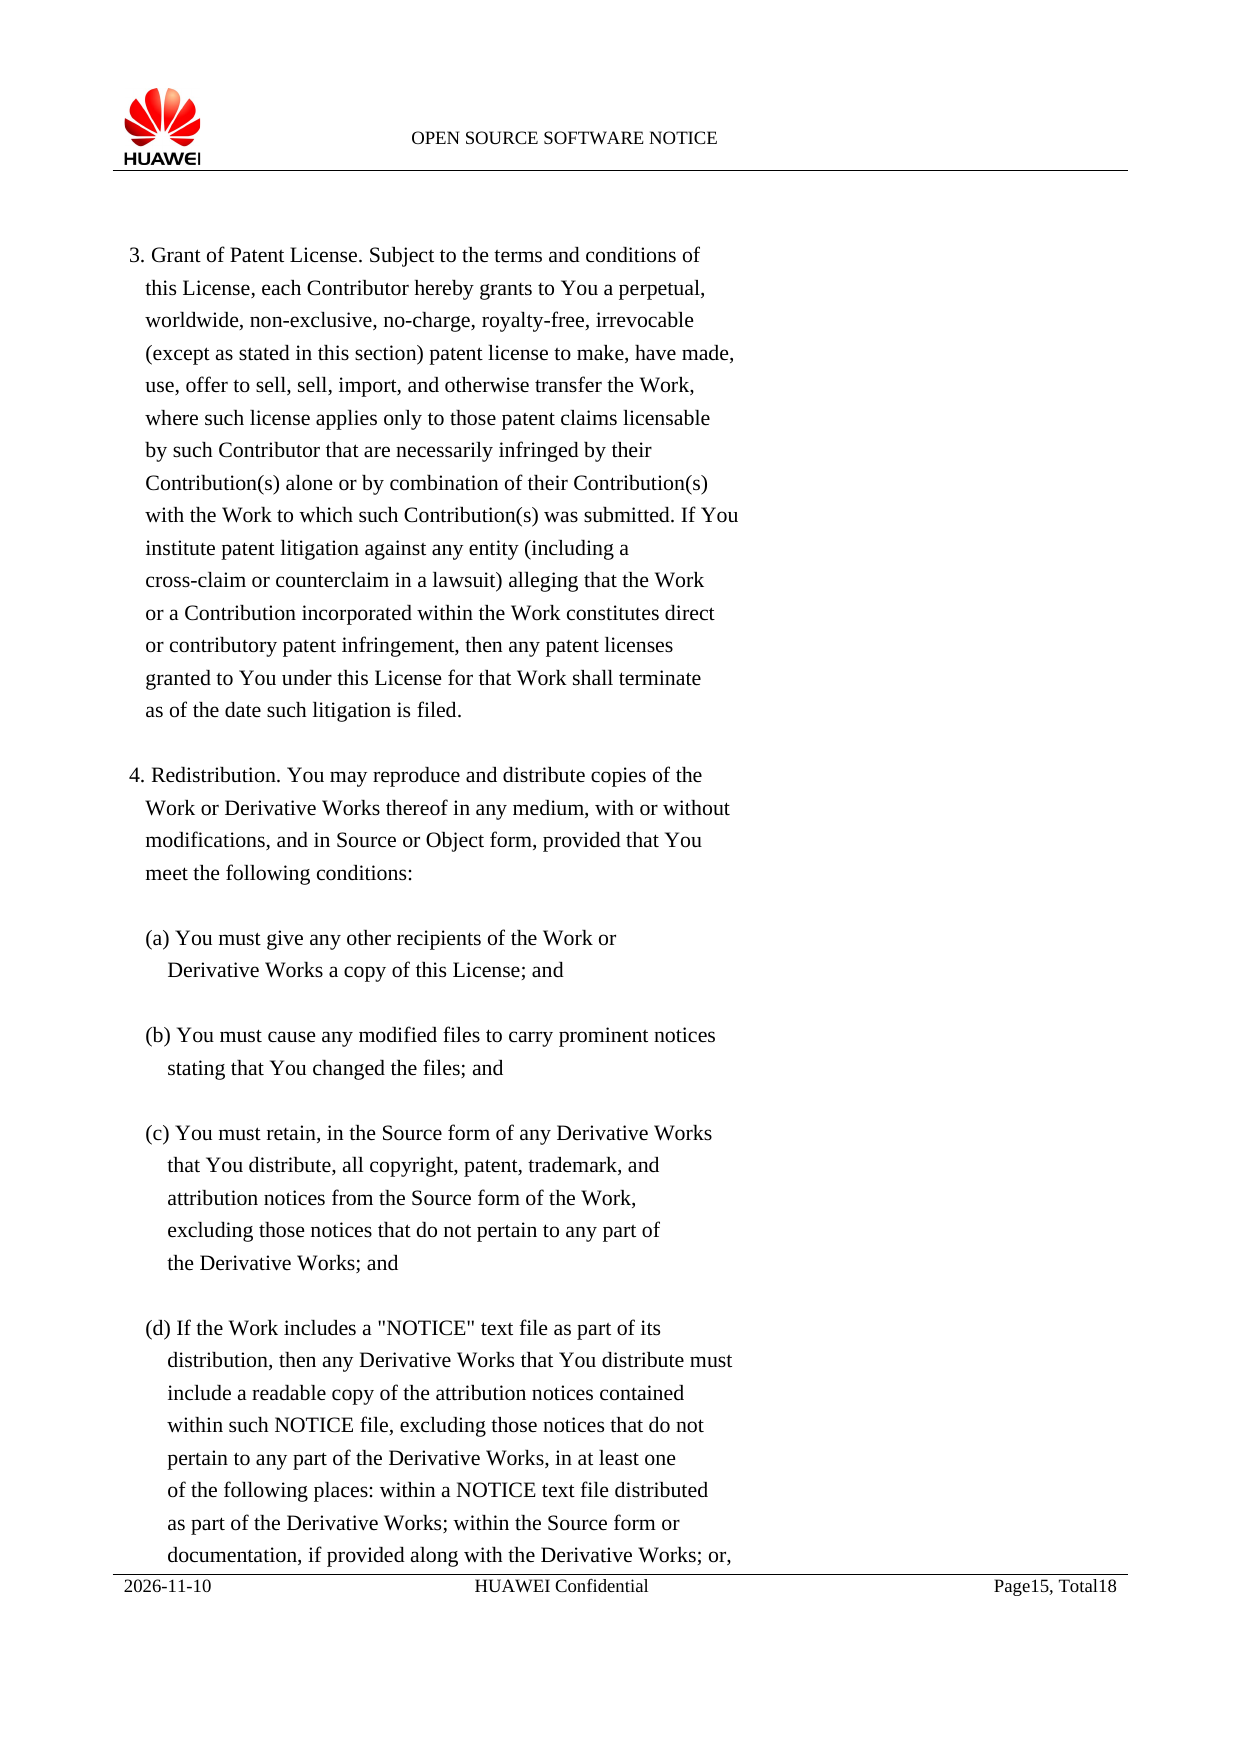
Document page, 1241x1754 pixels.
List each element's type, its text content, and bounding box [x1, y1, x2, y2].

picture [124, 88, 201, 165]
